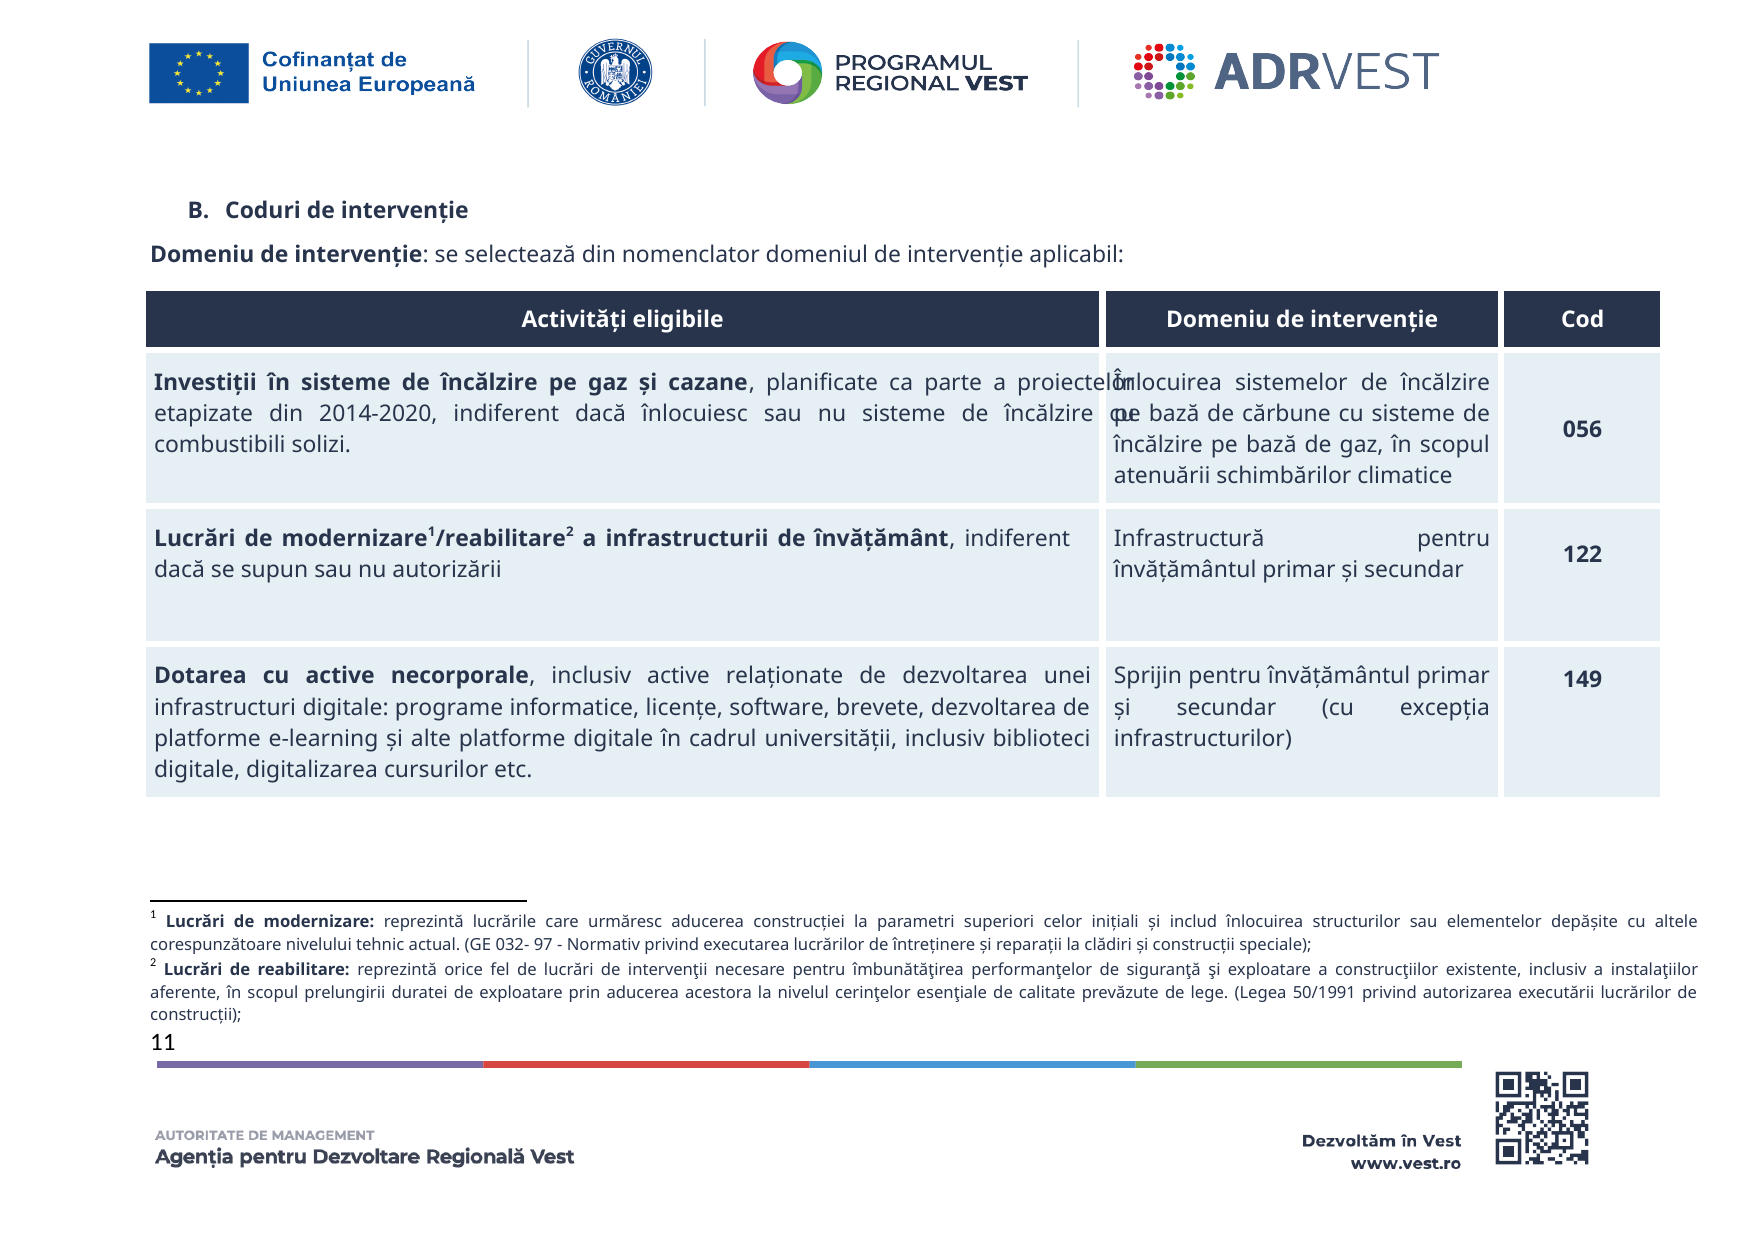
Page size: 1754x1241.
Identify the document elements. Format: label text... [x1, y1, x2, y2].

table_cell 149 [1504, 647, 1660, 797]
table_header Activități eligibile [146, 291, 1099, 347]
picture [150, 1056, 1472, 1180]
picture [1488, 1064, 1596, 1172]
text Domeniu de intervenție: se selectează din nomenclator domeniul de intervenție aplicabil: [150, 237, 1656, 269]
table_cell Lucrări de modernizare/reabilitare a infrastructurii de învățământ, indiferent dacă se supun sau nu autorizării [146, 509, 1099, 641]
table_cell Dotarea cu active necorporale, inclusiv active relaționate de dezvoltarea unei infrastructuri digitale: programe informatice, licențe, software, brevete, dezvoltarea de platforme e-learning și alte platforme digitale în cadrul universității, inclusiv biblioteci digitale, digitalizarea cursurilor etc. [146, 647, 1099, 797]
picture [97, 19, 1490, 128]
table_cell Sprijin pentru învățământul primar și secundar (cu excepția infrastructurilor) [1106, 647, 1498, 797]
table_cell Înlocuirea sistemelor de încălzire pe bază de cărbune cu sisteme de încălzire pe bază de gaz, în scopul atenuării schimbărilor climatice [1106, 353, 1498, 503]
table_header Cod [1504, 291, 1660, 347]
table_cell Infrastructură pentru învățământul primar și secundar [1106, 509, 1498, 641]
table_header Domeniu de intervenție [1106, 291, 1498, 347]
table_cell 122 [1504, 509, 1660, 641]
list Coduri de intervenție [187, 194, 1656, 225]
table_cell Investiții în sisteme de încălzire pe gaz și cazane, planificate ca parte a proiectelor etapizate din 2014-2020, indiferent dacă înlocuiesc sau nu sisteme de încălzire cu combustibili solizi. [146, 353, 1099, 503]
table_cell 056 [1504, 353, 1660, 503]
